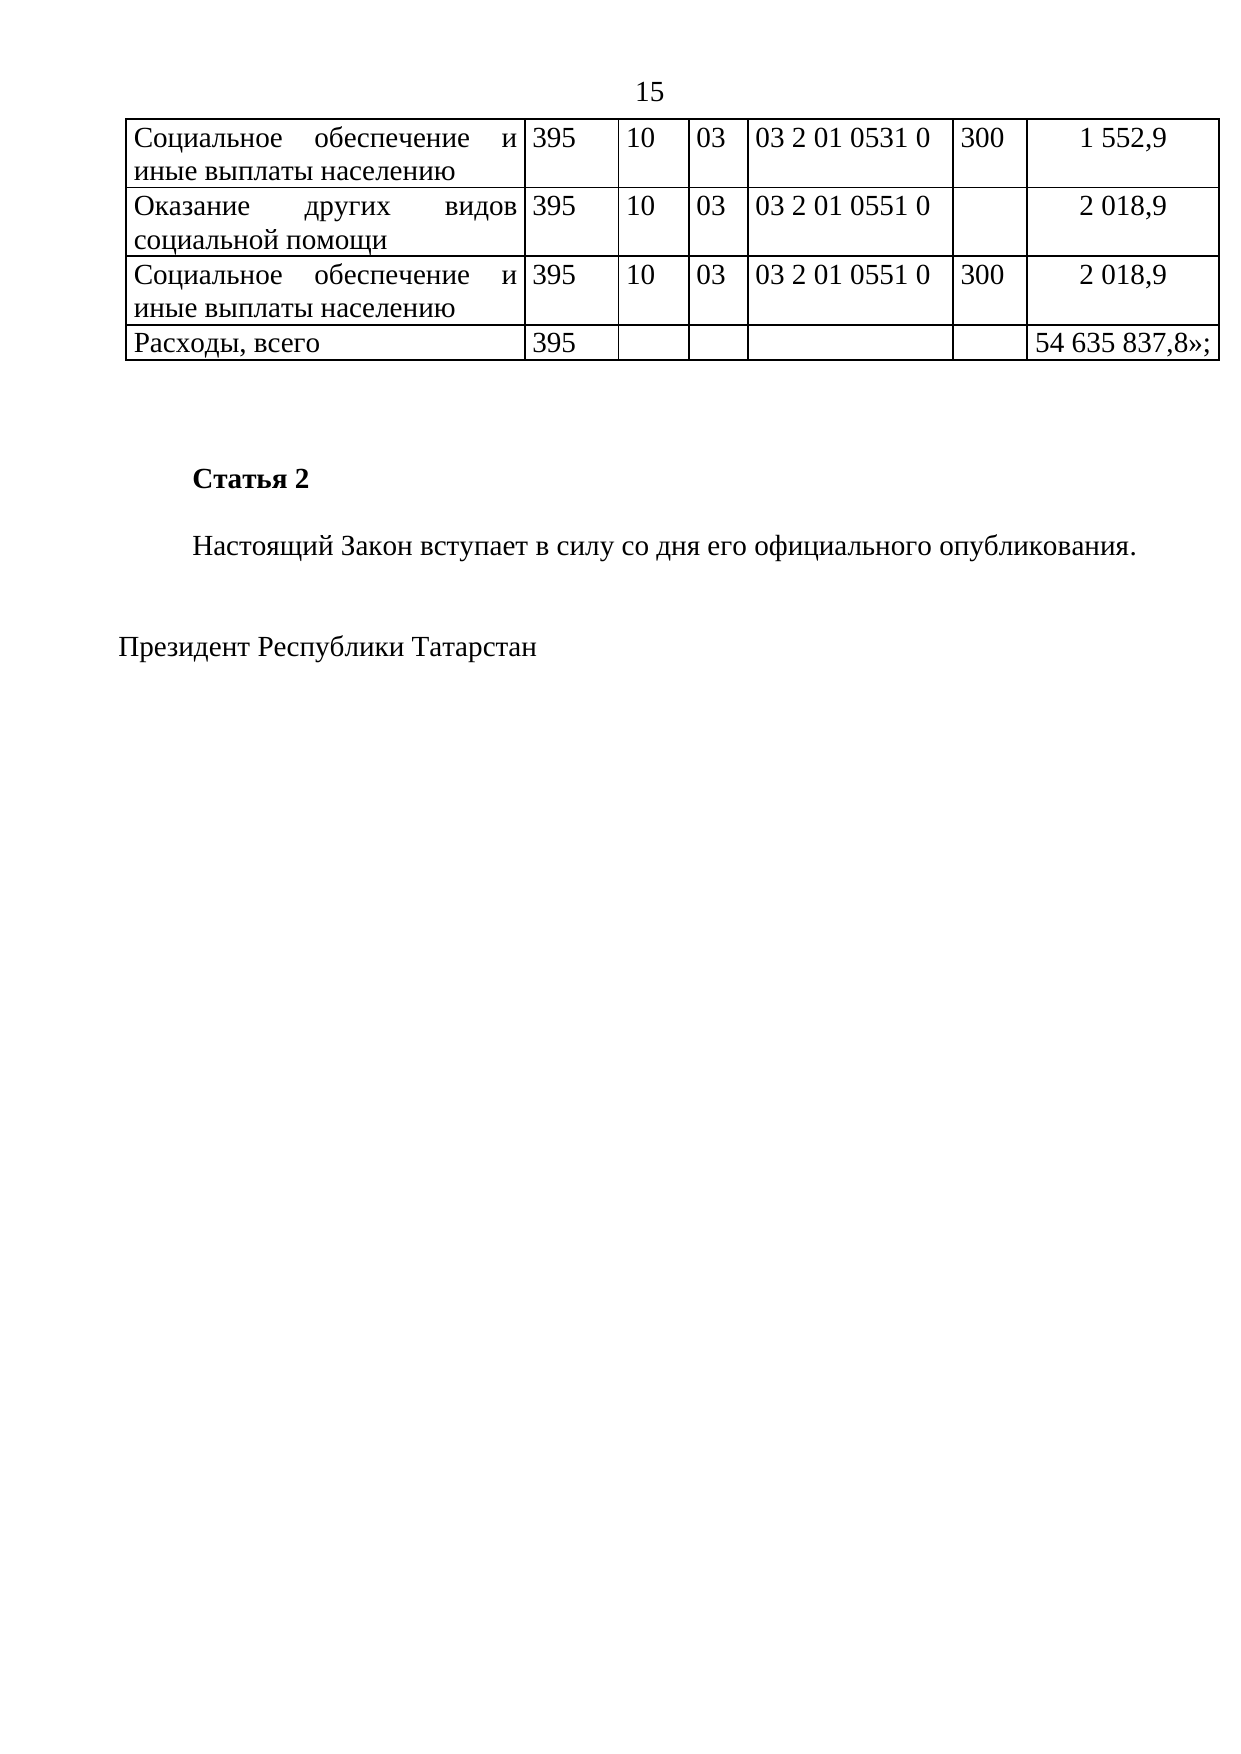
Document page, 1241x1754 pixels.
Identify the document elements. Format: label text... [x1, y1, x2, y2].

table_cell [619, 326, 688, 359]
table_cell 2 018,9 [1028, 257, 1218, 324]
table_cell Расходы, всего [127, 326, 524, 359]
table_cell 395 [526, 326, 618, 359]
table_cell 395 [526, 257, 618, 324]
table_cell 1 552,9 [1028, 120, 1218, 187]
table_cell 03 2 01 0551 0 [749, 257, 952, 324]
text Президент Республики Татарстан [118, 629, 1174, 663]
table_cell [127, 120, 524, 187]
table_cell [749, 326, 952, 359]
table_cell Оказание других видов социальной помощи [127, 188, 524, 255]
table_cell 10 [619, 120, 688, 187]
table_cell 03 [690, 120, 747, 187]
table_cell 54 635 837,8»; [1028, 326, 1218, 359]
table_cell [954, 188, 1026, 255]
text Статья 2 [118, 461, 1174, 495]
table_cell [127, 257, 524, 324]
table_cell 300 [954, 257, 1026, 324]
table_cell 10 [619, 257, 688, 324]
table_cell 300 [954, 120, 1026, 187]
table_cell 03 2 01 0551 0 [749, 188, 952, 255]
table_cell 03 2 01 0531 0 [749, 120, 952, 187]
table_cell 395 [526, 120, 618, 187]
table_cell [690, 326, 747, 359]
table_cell 03 [690, 257, 747, 324]
table_cell 2 018,9 [1028, 188, 1218, 255]
table_cell [954, 326, 1026, 359]
table_cell 03 [690, 188, 747, 255]
table_cell 395 [526, 188, 618, 255]
text Настоящий Закон вступает в силу со дня его официального опубликования. [192, 528, 1174, 562]
table_cell 10 [619, 188, 688, 255]
